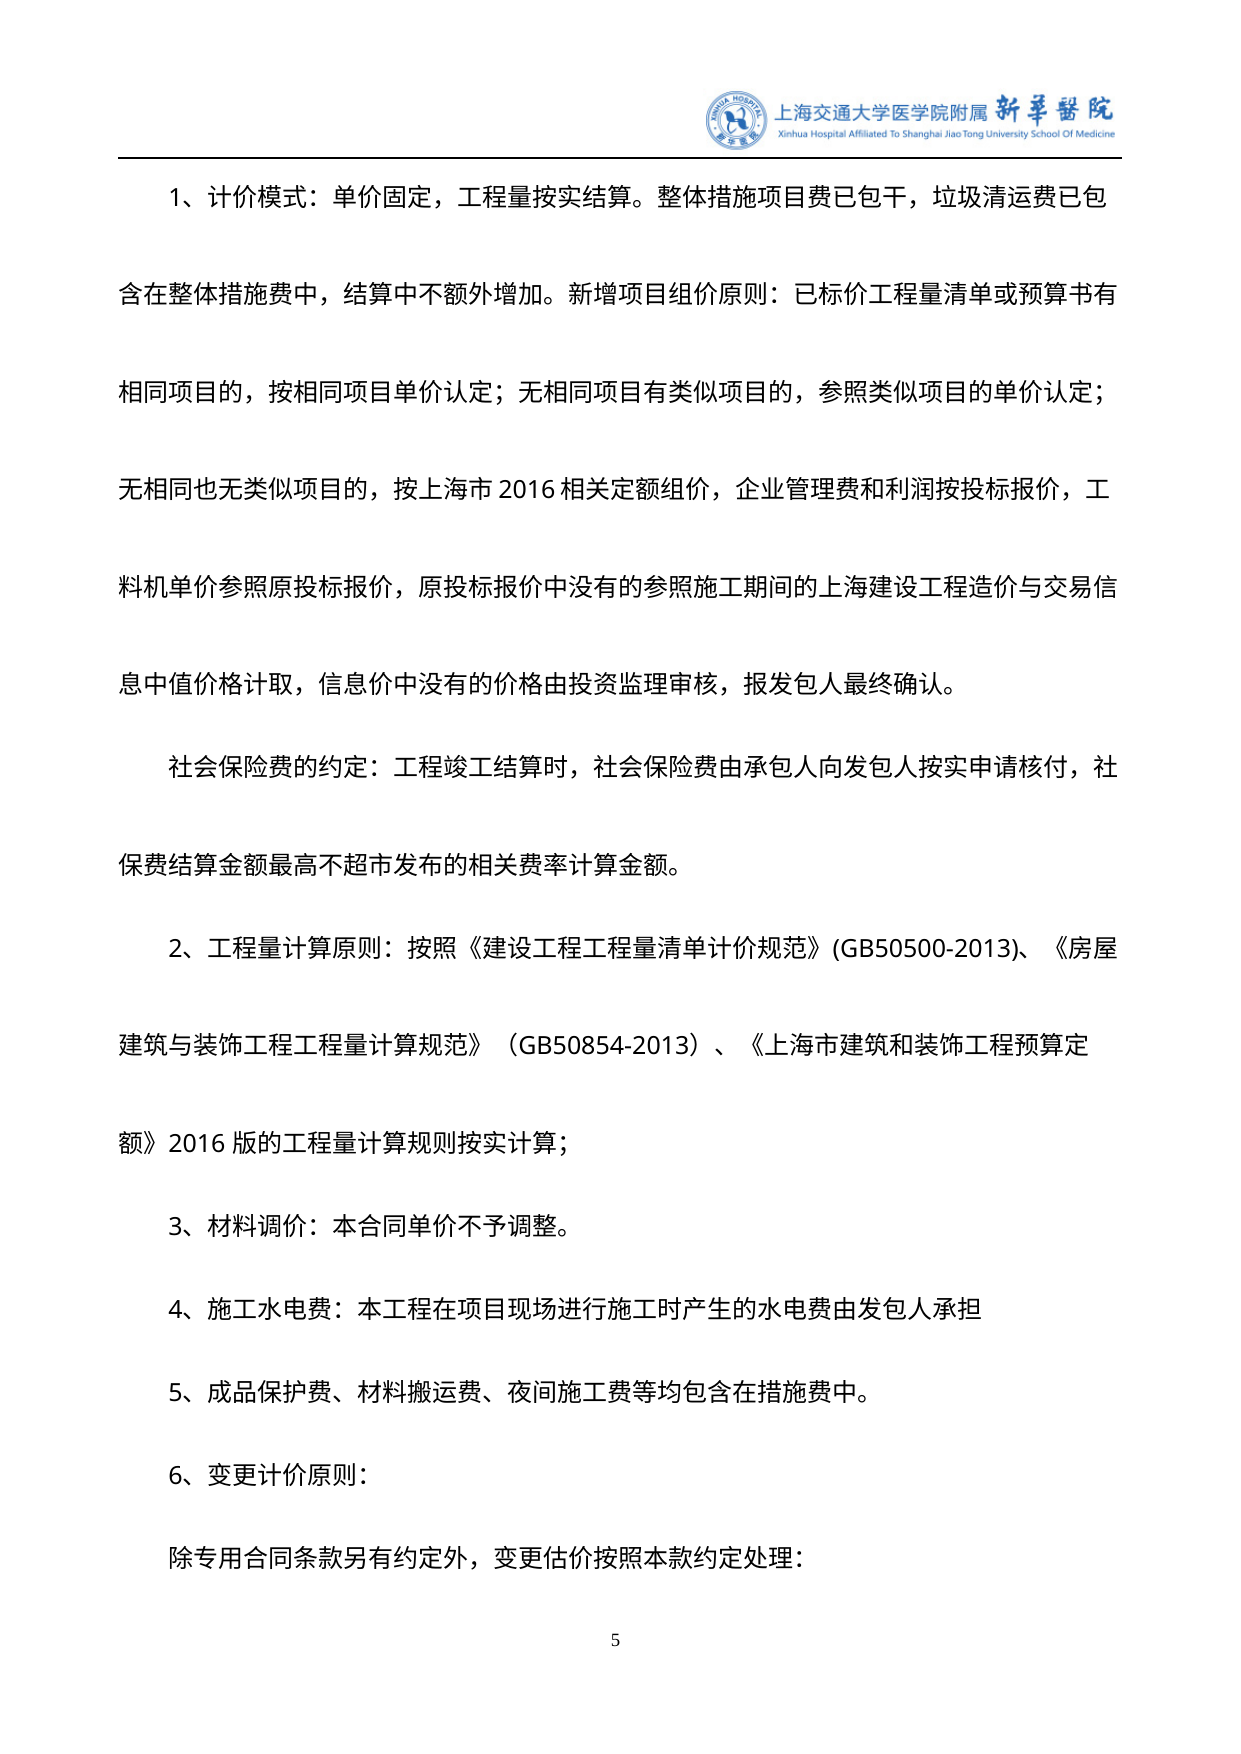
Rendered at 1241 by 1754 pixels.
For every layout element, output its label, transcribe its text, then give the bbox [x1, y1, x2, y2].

text 6、变更计价原则： [118, 1441, 1122, 1506]
text 5、成品保护费、材料搬运费、夜间施工费等均包含在措施费中。 [118, 1358, 1122, 1423]
list 除专用合同条款另有约定外，变更估价按照本款约定处理： [118, 1524, 1122, 1589]
text 4、施工水电费：本工程在项目现场进行施工时产生的水电费由发包人承担 [118, 1275, 1122, 1340]
list 1、计价模式：单价固定，工程量按实结算。整体措施项目费已包干，垃圾清运费已包含在整体措施费中，结算中不额外增加。新增项目组价原则：已标价工程量清单或预算书有相同项目的，按相同项目单价认定；无相同项目有类似项目的，参照类似项目的单价认定；无相同也无类似项目的，按上海市2016相关定额组价，企业管理费和利润按投标报价，工料机单价参照原投标报价，原投标报价中没有的参照施工期间的上海建设工程造价与交易信息中值价格计取，信息价中没有的价格由投资监理审核，报发包人最终确认。 [118, 163, 1122, 715]
list 社会保险费的约定：工程竣工结算时，社会保险费由承包人向发包人按实申请核付，社保费结算金额最高不超市发布的相关费率计算金额。 [118, 733, 1122, 896]
text 2、工程量计算原则：按照《建设工程工程量清单计价规范》(GB50500-2013)、《房屋建筑与装饰工程工程量计算规范》（GB50854-2013）、《上海市建筑和装饰工程预算定额》2016 版的工程量计算规则按实计算； [118, 914, 1122, 1174]
text 3、材料调价：本合同单价不予调整。 [118, 1192, 1122, 1257]
picture [702, 88, 1123, 156]
